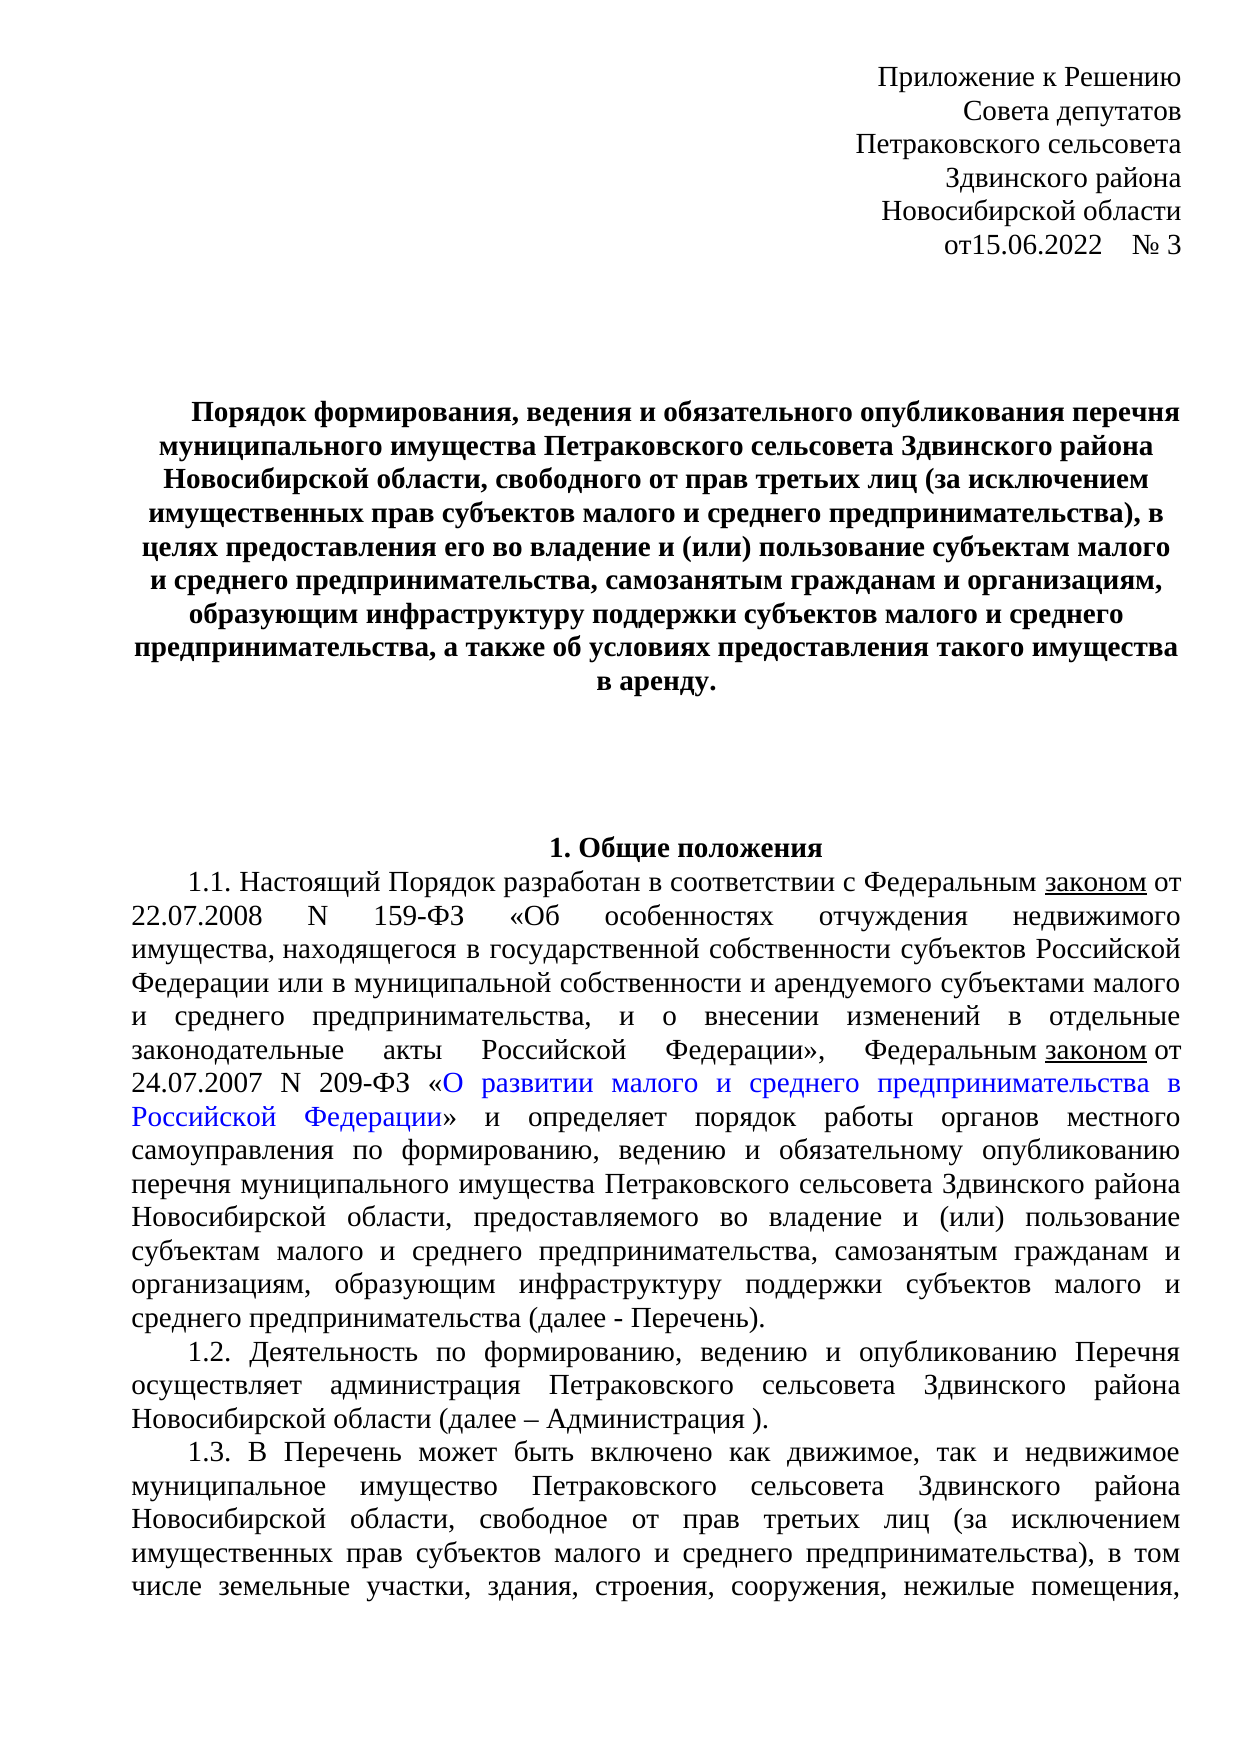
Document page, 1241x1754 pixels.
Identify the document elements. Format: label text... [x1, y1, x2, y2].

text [131, 1434, 1181, 1602]
text Петраковского сельсовета [131, 126, 1181, 160]
text Здвинского района [131, 160, 1181, 193]
text Порядок формирования, ведения и обязательного опубликования перечня муниципального имущества Петраковского сельсовета Здвинского района Новосибирской области, свободного от прав третьих лиц (за исключением имущественных прав субъектов малого и среднего предпринимательства), в целях предоставления его во владение и (или) пользование субъектам малого и среднего предпринимательства, самозанятым гражданам и организациям, образующим инфраструктуру поддержки субъектов малого и среднего предпринимательства, а также об условиях предоставления такого имущества в аренду. [131, 394, 1181, 696]
text Совета депутатов [131, 93, 1181, 126]
text 1. Общие положения [131, 831, 1181, 864]
text от15.06.2022 № 3 [131, 227, 1181, 260]
text Приложение к Решению [131, 59, 1181, 93]
text 1.2. Деятельность по формированию, ведению и опубликованию Перечня осуществляет администрация Петраковского сельсовета Здвинского района Новосибирской области (далее – Администрация ). [131, 1334, 1181, 1434]
text Новосибирской области [131, 193, 1181, 227]
text 1.1. Настоящий Порядок разработан в соответствии с Федеральным законом от 22.07.2008 N 159-ФЗ «Об особенностях отчуждения недвижимого имущества, находящегося в государственной собственности субъектов Российской Федерации или в муниципальной собственности и арендуемого субъектами малого и среднего предпринимательства, и о внесении изменений в отдельные законодательные акты Российской Федерации», Федеральным законом от 24.07.2007 N 209-ФЗ «О развитии малого и среднего предпринимательства в Российской Федерации» и определяет порядок работы органов местного самоуправления по формированию, ведению и обязательному опубликованию перечня муниципального имущества Петраковского сельсовета Здвинского района Новосибирской области, предоставляемого во владение и (или) пользование субъектам малого и среднего предпринимательства, самозанятым гражданам и организациям, образующим инфраструктуру поддержки субъектов малого и среднего предпринимательства (далее - Перечень). [131, 864, 1181, 1334]
